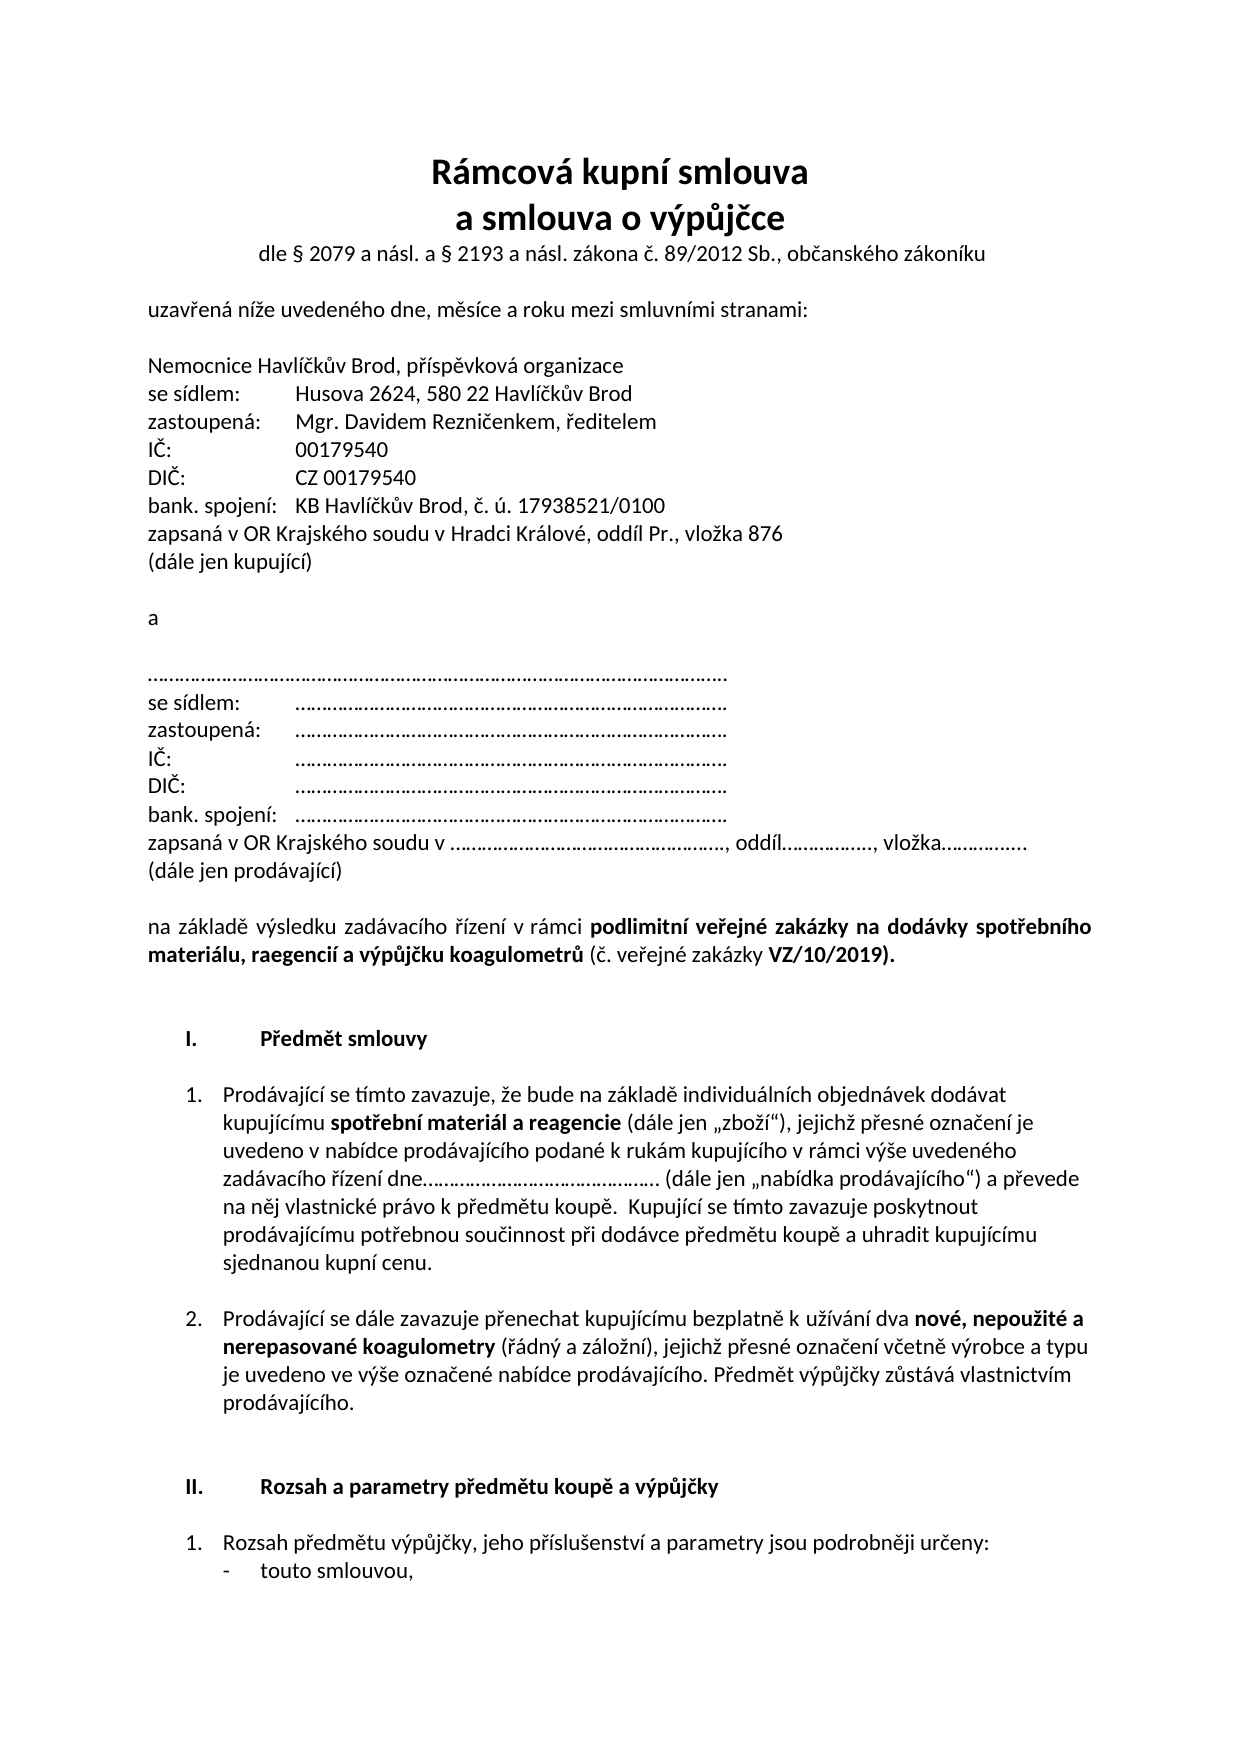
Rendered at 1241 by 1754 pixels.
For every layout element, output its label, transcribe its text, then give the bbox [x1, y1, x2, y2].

text DIČ: CZ 00179540 [148, 463, 1093, 491]
text zastoupená: Mgr. Davidem Rezničenkem, ředitelem [148, 407, 1093, 435]
text zapsaná v OR Krajského soudu v ……………………………………………., oddíl…………….., vložka………….... [148, 828, 1093, 856]
list Prodávající se dále zavazuje přenechat kupujícímu bezplatně k užívání dva nové, nepoužité a nerepasované koagulometry (řádný a záložní), jejichž přesné označení včetně výrobce a typu je uvedeno ve výše označené nabídce prodávajícího. Předmět výpůjčky zůstává vlastnictvím prodávajícího. [185, 1304, 1093, 1416]
text zastoupená: ………………………………………………………………………. [148, 716, 1093, 744]
text bank. spojení: KB Havlíčkův Brod, č. ú. 17938521/0100 [148, 491, 1093, 519]
text Nemocnice Havlíčkův Brod, příspěvková organizace [148, 351, 1093, 379]
text DIČ: ………………………………………………………………………. [148, 772, 1093, 800]
text ……………………………………………………………………………………………….. [148, 659, 1093, 688]
list Rozsah a parametry předmětu koupě a výpůjčky [185, 1472, 1093, 1500]
text IČ: ………………………………………………………………………. [148, 744, 1093, 772]
text (dále jen prodávající) [148, 856, 1093, 884]
text a smlouva o výpůjčce [148, 193, 1093, 239]
text na základě výsledku zadávacího řízení v rámci podlimitní veřejné zakázky na dodávky spotřebního materiálu, raegencií a výpůjčku koagulometrů (č. veřejné zakázky VZ/10/2019). [148, 912, 1093, 968]
text a [148, 603, 1093, 632]
list touto smlouvou, [223, 1556, 1093, 1584]
text (dále jen kupující) [148, 547, 1093, 576]
text zapsaná v OR Krajského soudu v Hradci Králové, oddíl Pr., vložka 876 [148, 519, 1093, 547]
text Rámcová kupní smlouva [148, 148, 1093, 193]
text IČ: 00179540 [148, 435, 1093, 463]
list Prodávající se tímto zavazuje, že bude na základě individuálních objednávek dodávat kupujícímu spotřební materiál a reagencie (dále jen „zboží“), jejichž přesné označení je uvedeno v nabídce prodávajícího podané k rukám kupujícího v rámci výše uvedeného zadávacího řízení dne……………………………………… (dále jen „nabídka prodávajícího“) a převede na něj vlastnické právo k předmětu koupě. Kupující se tímto zavazuje poskytnout prodávajícímu potřebnou součinnost při dodávce předmětu koupě a uhradit kupujícímu sjednanou kupní cenu. [185, 1080, 1093, 1276]
text se sídlem: Husova 2624, 580 22 Havlíčkův Brod [148, 379, 1093, 407]
text dle § 2079 a násl. a § 2193 a násl. zákona č. 89/2012 Sb., občanského zákoníku [148, 239, 1093, 267]
text uzavřená níže uvedeného dne, měsíce a roku mezi smluvními stranami: [148, 295, 1093, 323]
list Rozsah předmětu výpůjčky, jeho příslušenství a parametry jsou podrobněji určeny: [185, 1528, 1093, 1556]
text bank. spojení: ………………………………………………………………………. [148, 800, 1093, 828]
text se sídlem: ………………………………………………………………………. [148, 688, 1093, 716]
list Předmět smlouvy [185, 1024, 1093, 1052]
